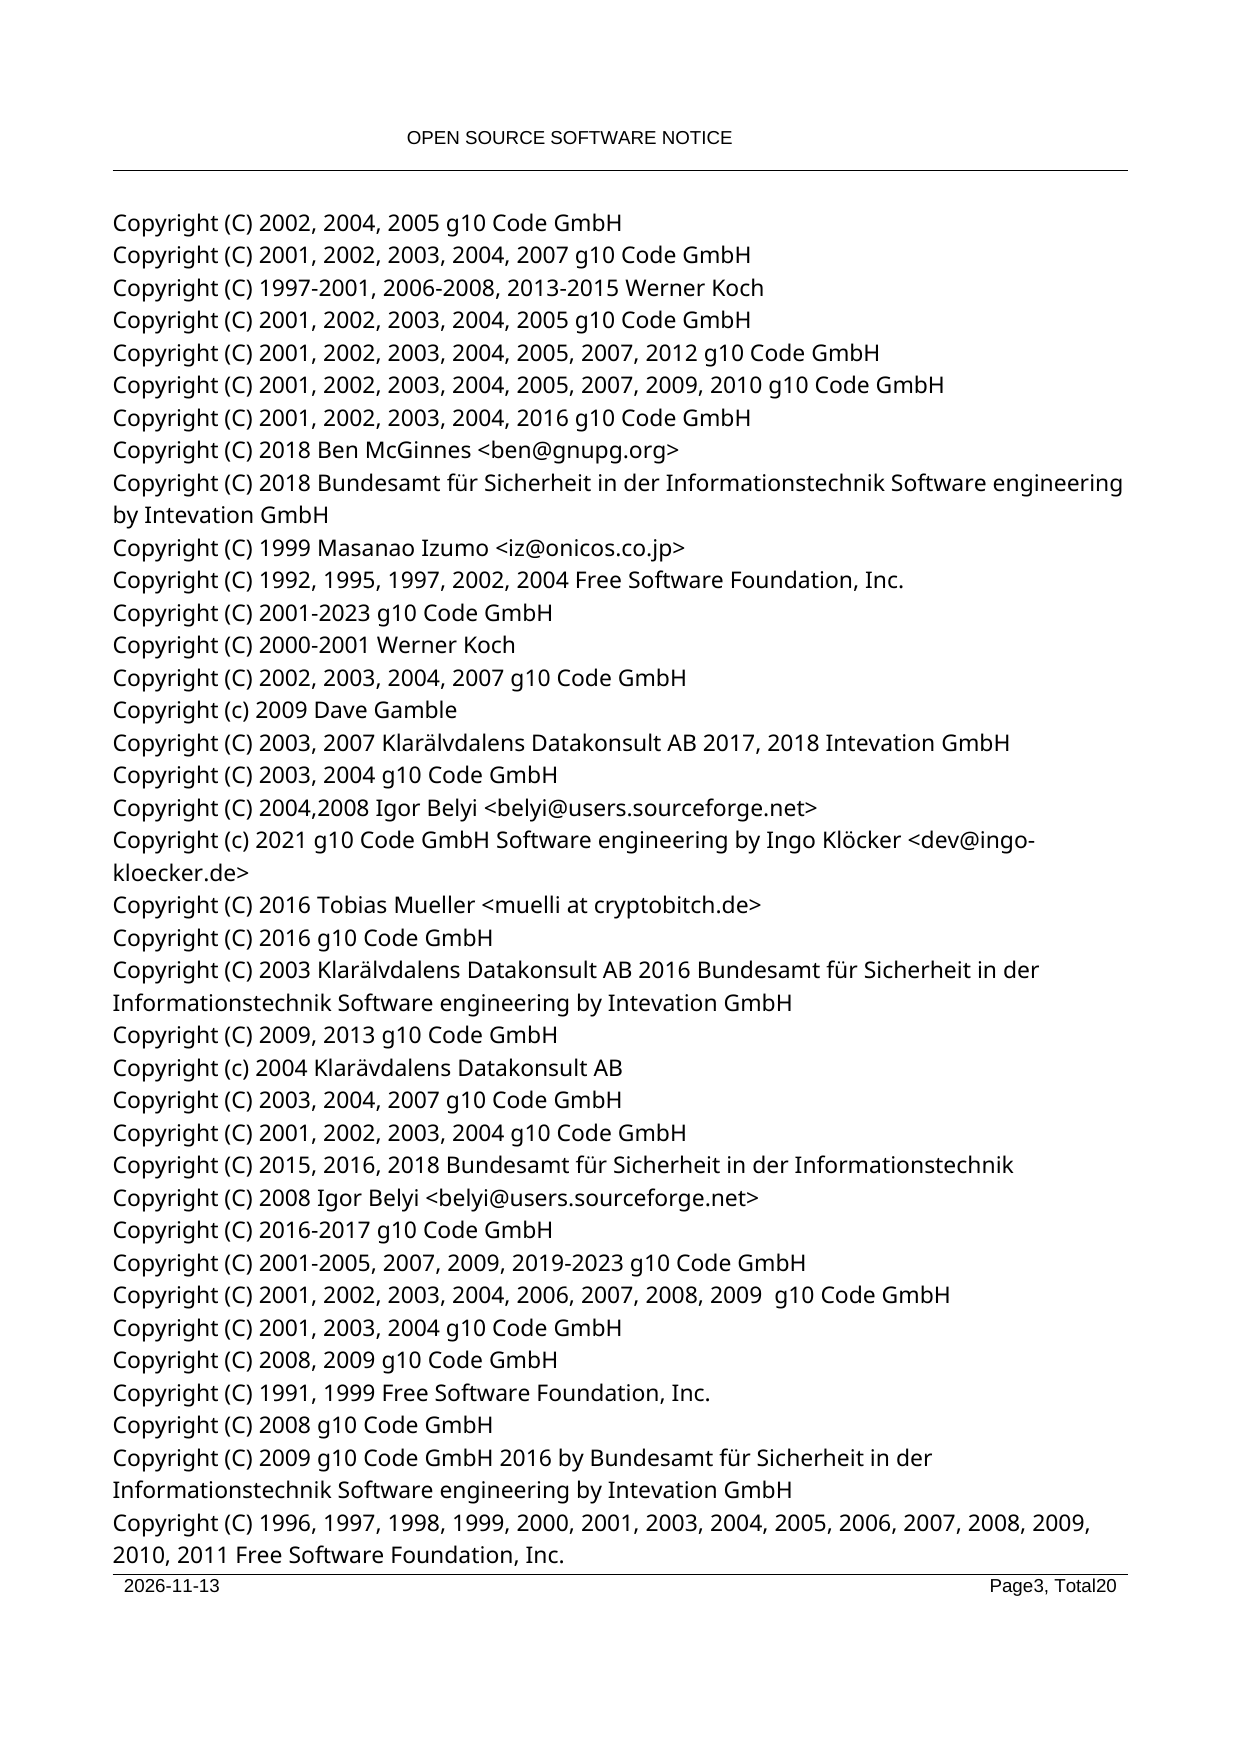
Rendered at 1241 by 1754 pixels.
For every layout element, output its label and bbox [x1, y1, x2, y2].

text [112, 206, 1128, 1571]
